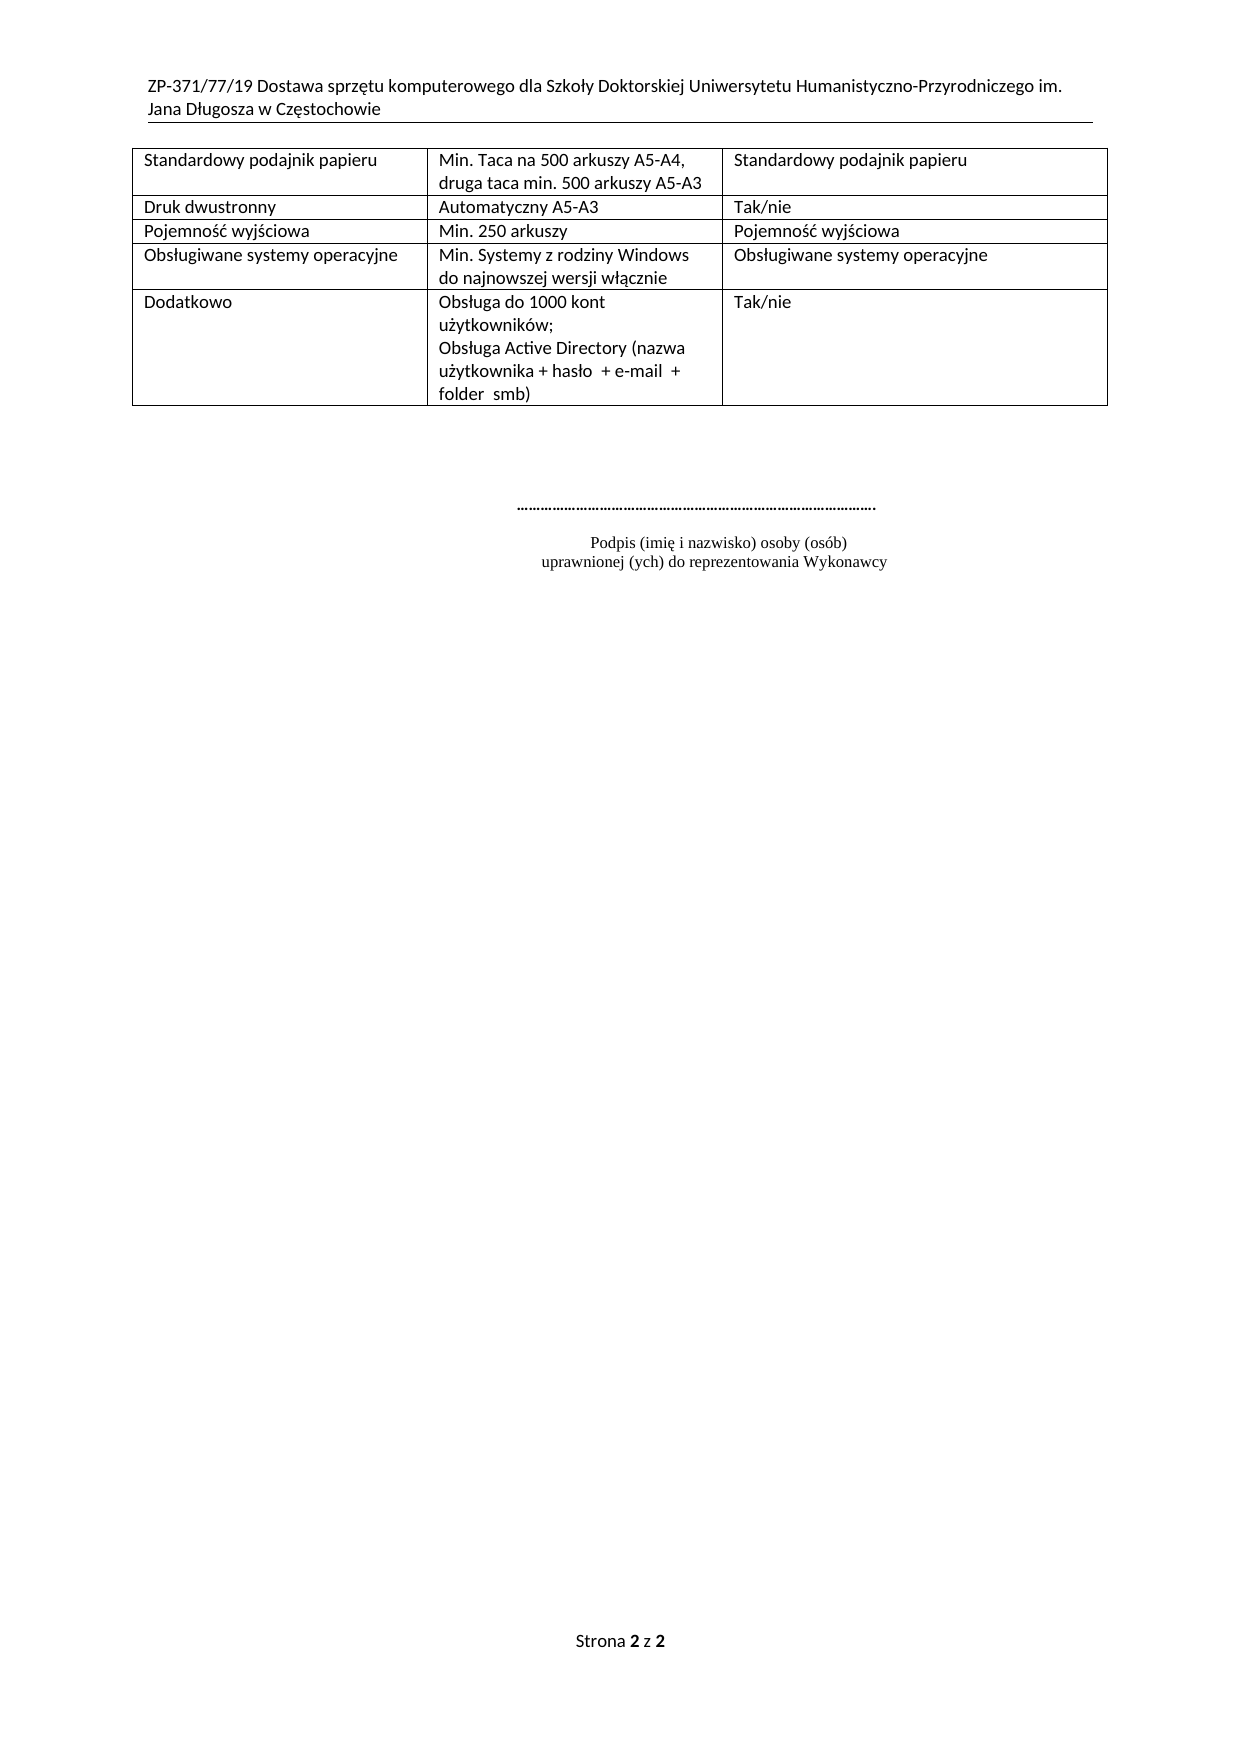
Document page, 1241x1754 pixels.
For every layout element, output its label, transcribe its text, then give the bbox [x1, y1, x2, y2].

table_cell Obsługa do 1000 kont użytkowników; Obsługa Active Directory (nazwa użytkownika + hasło + e-mail + folder smb) [428, 290, 722, 405]
table_cell Min. Systemy z rodziny Windows do najnowszej wersji włącznie [428, 244, 722, 289]
table_cell Obsługiwane systemy operacyjne [723, 244, 1107, 289]
table_cell Tak/nie [723, 196, 1107, 218]
table_cell Tak/nie [723, 290, 1107, 405]
text uprawnionej (ych) do reprezentowania Wykonawcy [148, 552, 1093, 571]
text Podpis (imię i nazwisko) osoby (osób) [148, 533, 1093, 552]
table_cell Obsługiwane systemy operacyjne [133, 244, 427, 289]
table_cell Min. 250 arkuszy [428, 220, 722, 242]
table_cell Druk dwustronny [133, 196, 427, 218]
table_cell Standardowy podajnik papieru [723, 149, 1107, 194]
table_cell Pojemność wyjściowa [723, 220, 1107, 242]
table_cell Dodatkowo [133, 290, 427, 405]
table_cell Standardowy podajnik papieru [133, 149, 427, 194]
table_cell Pojemność wyjściowa [133, 220, 427, 242]
table_cell Min. Taca na 500 arkuszy A5-A4, druga taca min. 500 arkuszy A5-A3 [428, 149, 722, 194]
table_cell Automatyczny A5-A3 [428, 196, 722, 218]
text ………………………………………………………………………………. [443, 494, 1093, 514]
